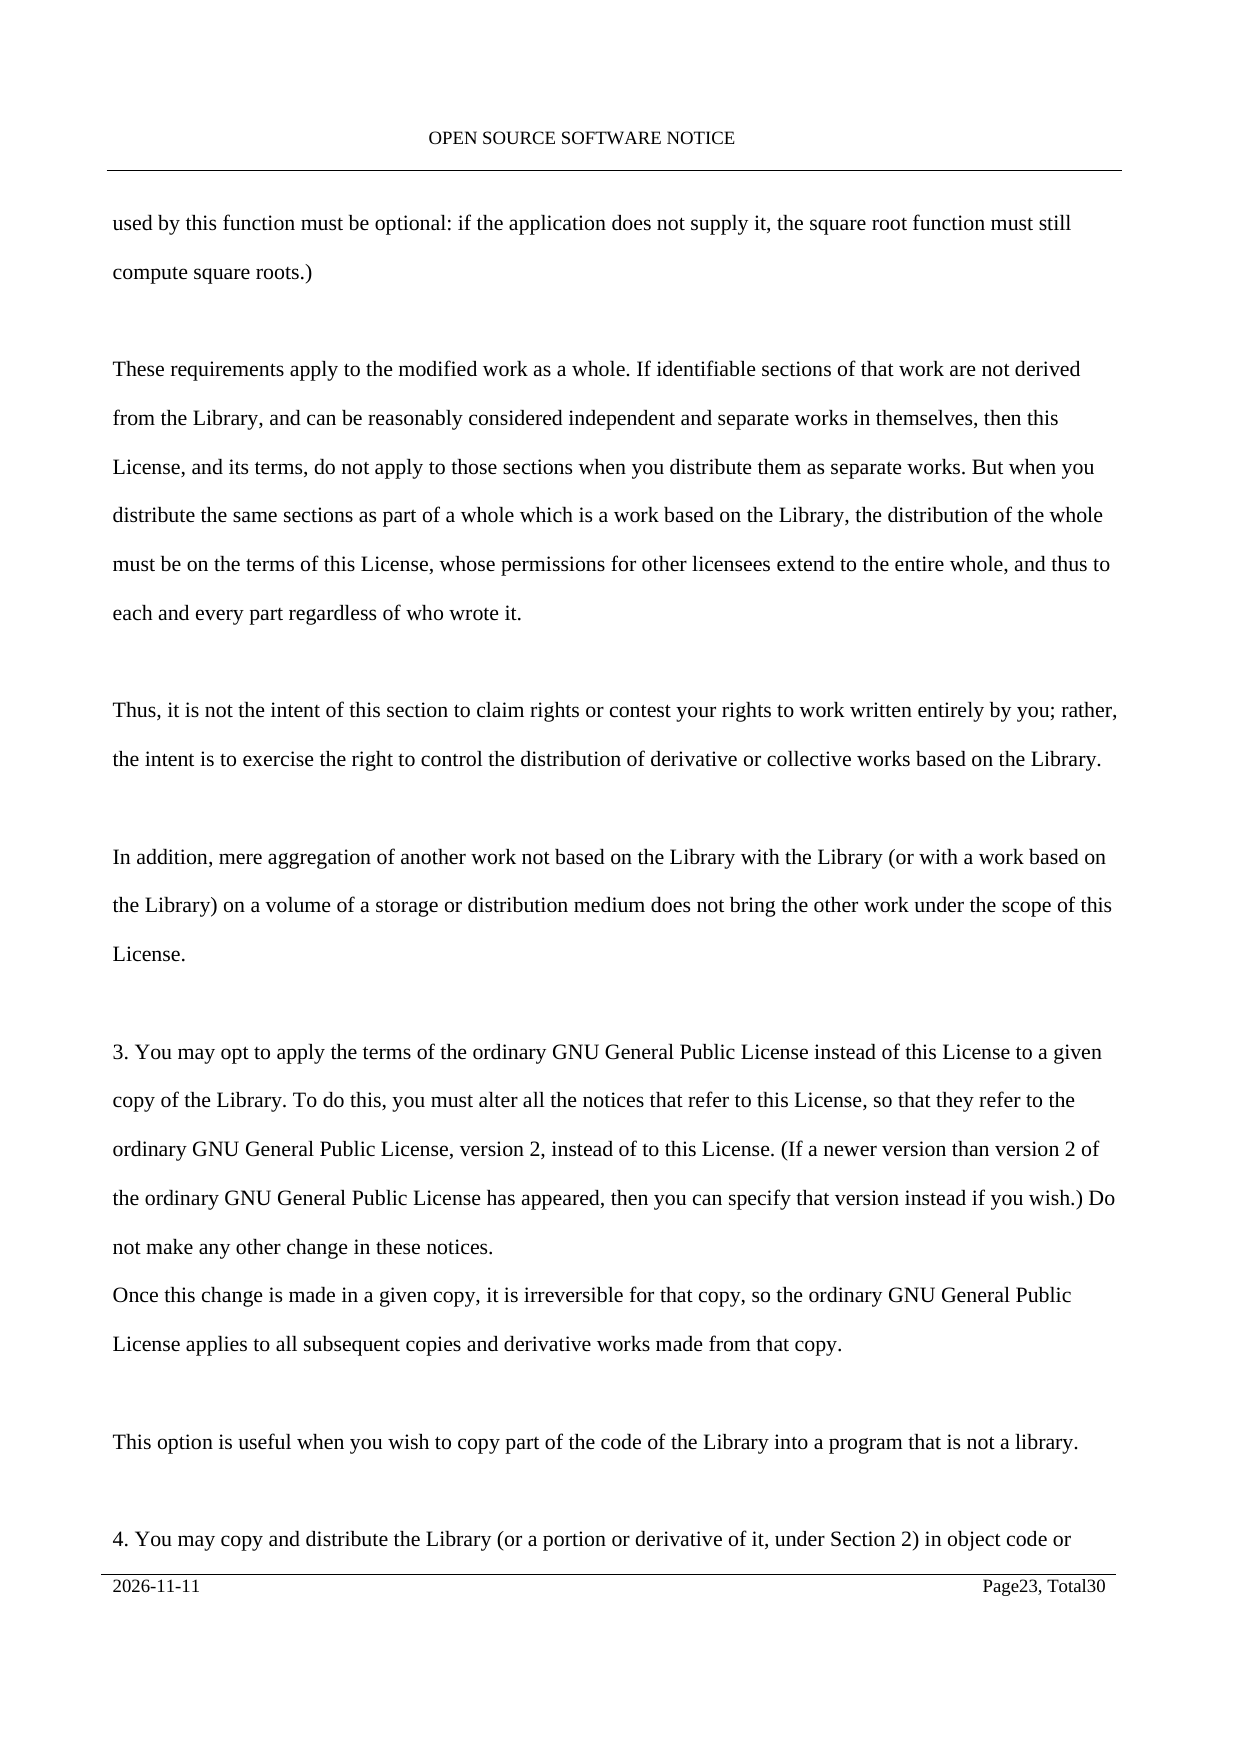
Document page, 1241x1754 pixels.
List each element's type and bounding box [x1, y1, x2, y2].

text [112, 206, 1128, 1555]
